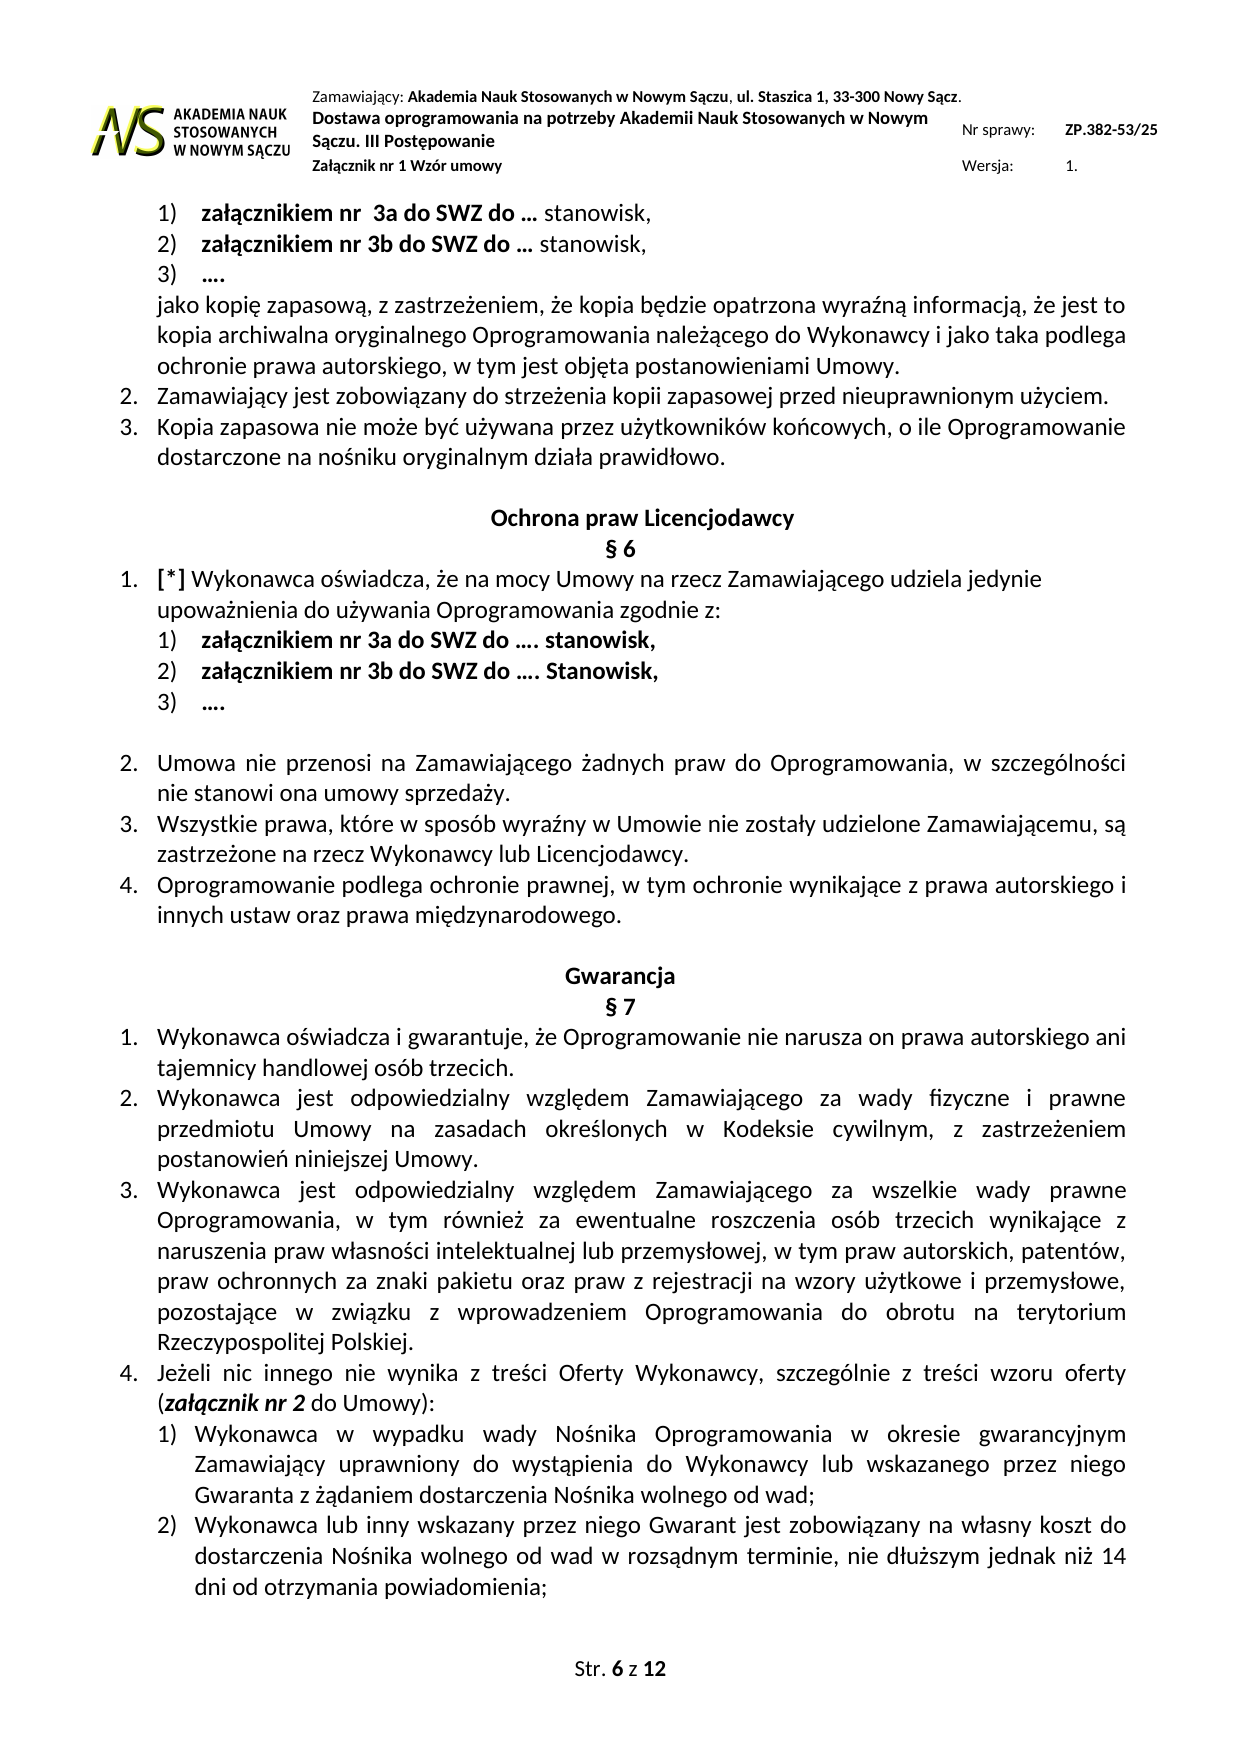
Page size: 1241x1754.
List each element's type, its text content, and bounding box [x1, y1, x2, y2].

list …. [157, 258, 1128, 289]
list Umowa nie przenosi na Zamawiającego żadnych praw do Oprogramowania, w szczególności nie stanowi ona umowy sprzedaży. [119, 747, 1128, 808]
list Wszystkie prawa, które w sposób wyraźny w Umowie nie zostały udzielone Zamawiającemu, są zastrzeżone na rzecz Wykonawcy lub Licencjodawcy. [119, 808, 1128, 869]
list Wykonawca jest odpowiedzialny względem Zamawiającego za wszelkie wady prawne Oprogramowania, w tym również za ewentualne roszczenia osób trzecich wynikające z naruszenia praw własności intelektualnej lub przemysłowej, w tym praw autorskich, patentów, praw ochronnych za znaki pakietu oraz praw z rejestracji na wzory użytkowe i przemysłowe, pozostające w związku z wprowadzeniem Oprogramowania do obrotu na terytorium Rzeczypospolitej Polskiej. [119, 1174, 1128, 1357]
list jako kopię zapasową, z zastrzeżeniem, że kopia będzie opatrzona wyraźną informacją, że jest to kopia archiwalna oryginalnego Oprogramowania należącego do Wykonawcy i jako taka podlega ochronie prawa autorskiego, w tym jest objęta postanowieniami Umowy. [157, 289, 1128, 380]
text § 6 [112, 533, 1128, 563]
list załącznikiem nr 3b do SWZ do … stanowisk, [157, 228, 1128, 258]
text Gwarancja [112, 960, 1128, 991]
list [*] Wykonawca oświadcza, że na mocy Umowy na rzecz Zamawiającego udziela jedynie upoważnienia do używania Oprogramowania zgodnie z: [119, 563, 1128, 624]
list Wykonawca oświadcza i gwarantuje, że Oprogramowanie nie narusza on prawa autorskiego ani tajemnicy handlowej osób trzecich. [119, 1021, 1128, 1082]
list załącznikiem nr 3a do SWZ do …. stanowisk, [157, 624, 1128, 655]
text § 7 [112, 991, 1128, 1021]
list …. [157, 686, 1128, 716]
list Oprogramowanie podlega ochronie prawnej, w tym ochronie wynikające z prawa autorskiego i innych ustaw oraz prawa międzynarodowego. [119, 869, 1128, 930]
list Jeżeli nic innego nie wynika z treści Oferty Wykonawcy, szczególnie z treści wzoru oferty (załącznik nr 2 do Umowy): [119, 1357, 1128, 1418]
list załącznikiem nr 3b do SWZ do …. Stanowisk, [157, 655, 1128, 686]
picture [90, 105, 290, 159]
list załącznikiem nr 3a do SWZ do … stanowisk, [157, 197, 1128, 228]
list Kopia zapasowa nie może być używana przez użytkowników końcowych, o ile Oprogramowanie dostarczone na nośniku oryginalnym działa prawidłowo. [119, 411, 1128, 472]
list Wykonawca jest odpowiedzialny względem Zamawiającego za wady fizyczne i prawne przedmiotu Umowy na zasadach określonych w Kodeksie cywilnym, z zastrzeżeniem postanowień niniejszej Umowy. [119, 1082, 1128, 1174]
list Wykonawca w wypadku wady Nośnika Oprogramowania w okresie gwarancyjnym Zamawiający uprawniony do wystąpienia do Wykonawcy lub wskazanego przez niego Gwaranta z żądaniem dostarczenia Nośnika wolnego od wad; [157, 1418, 1128, 1510]
list Ochrona praw Licencjodawcy [157, 472, 1128, 533]
list Wykonawca lub inny wskazany przez niego Gwarant jest zobowiązany na własny koszt do dostarczenia Nośnika wolnego od wad w rozsądnym terminie, nie dłuższym jednak niż 14 dni od otrzymania powiadomienia; [157, 1510, 1128, 1601]
list Zamawiający jest zobowiązany do strzeżenia kopii zapasowej przed nieuprawnionym użyciem. [119, 380, 1128, 411]
